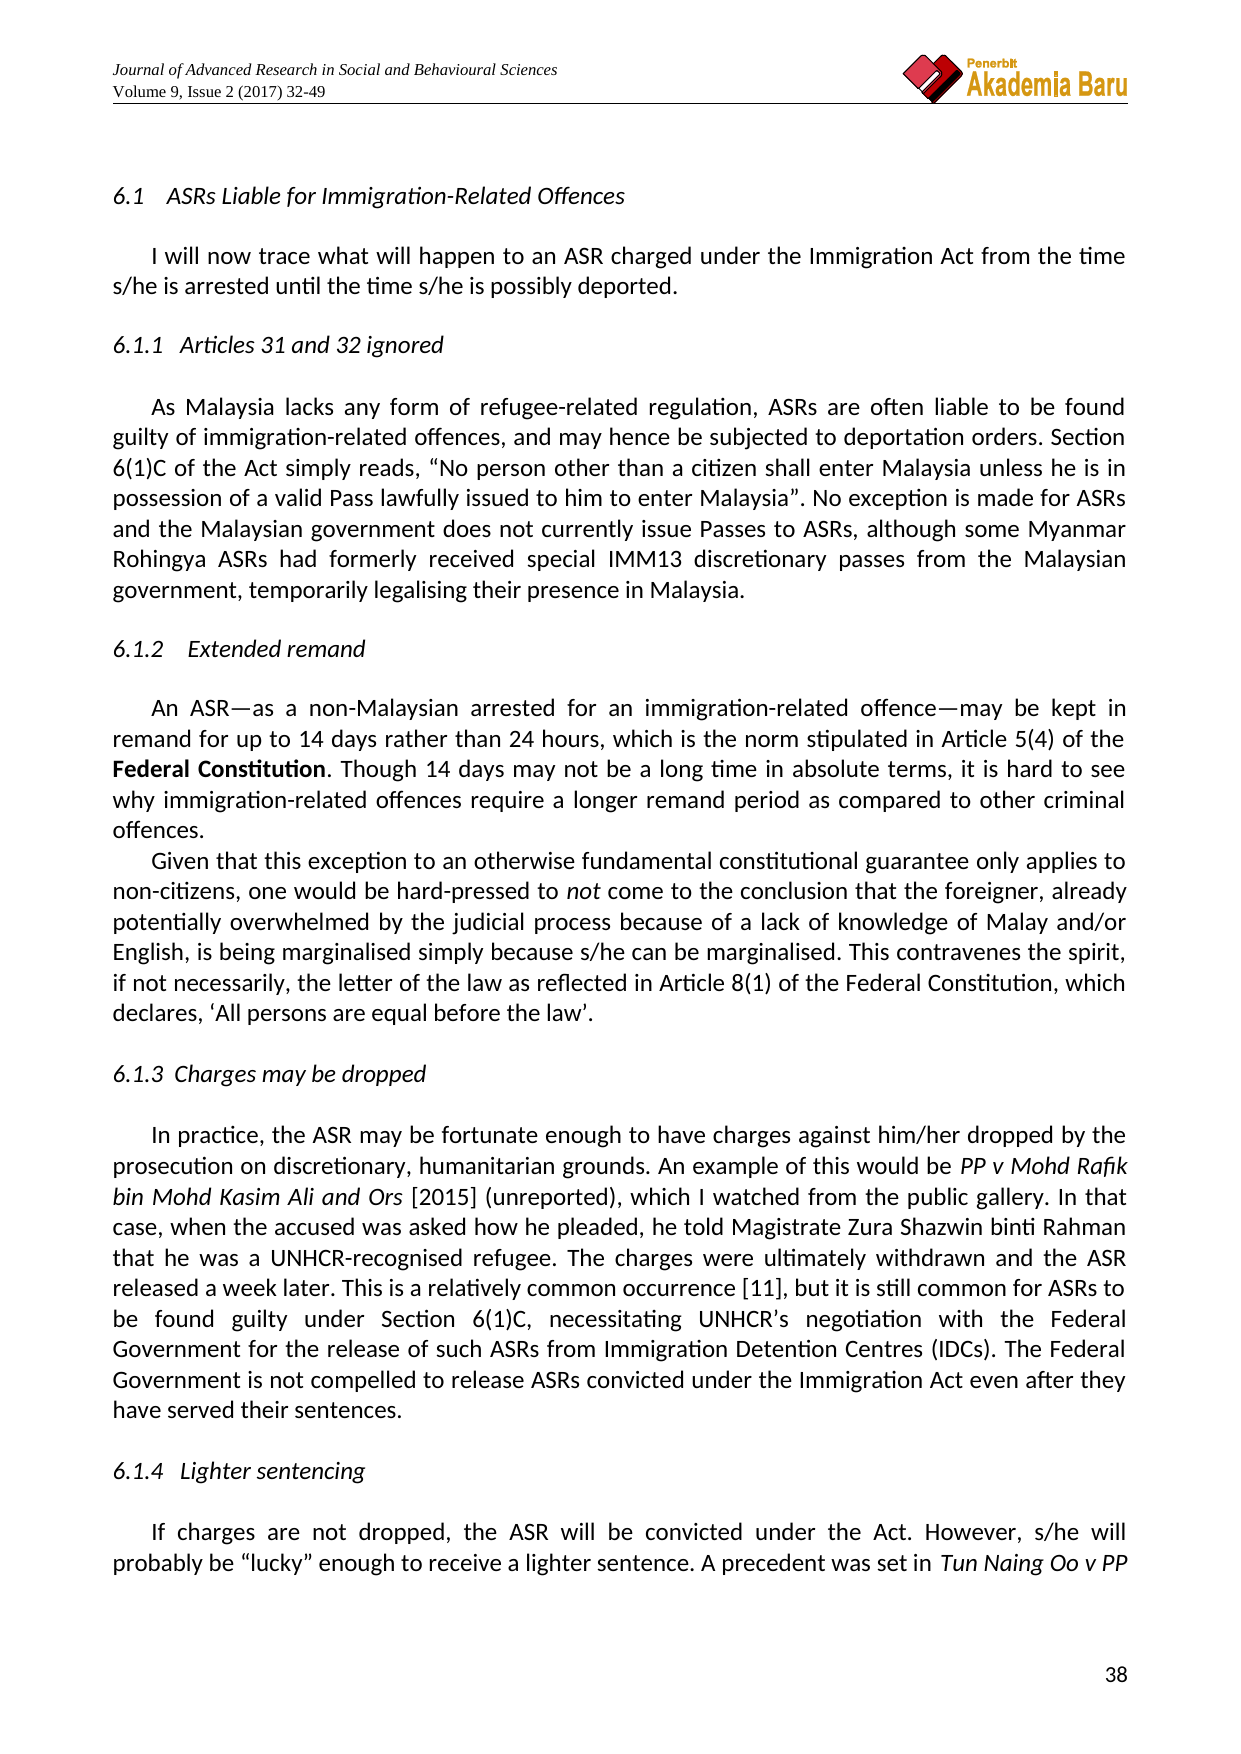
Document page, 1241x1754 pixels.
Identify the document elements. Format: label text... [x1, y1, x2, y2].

text 6.1.1 Articles 31 and 32 ignored [112, 329, 1128, 360]
text As Malaysia lacks any form of refugee-related regulation, ASRs are often liable to be found guilty of immigration-related offences, and may hence be subjected to deportation orders. Section 6(1)C of the Act simply reads, “No person other than a citizen shall enter Malaysia unless he is in possession of a valid Pass lawfully issued to him to enter Malaysia”. No exception is made for ASRs and the Malaysian government does not currently issue Passes to ASRs, although some Myanmar Rohingya ASRs had formerly received special IMM13 discretionary passes from the Malaysian government, temporarily legalising their presence in Malaysia. [112, 391, 1128, 604]
text In practice, the ASR may be fortunate enough to have charges against him/her dropped by the prosecution on discretionary, humanitarian grounds. An example of this would be PP v Mohd Rafik bin Mohd Kasim Ali and Ors [2015] (unreported), which I watched from the public gallery. In that case, when the accused was asked how he pleaded, he told Magistrate Zura Shazwin binti Rahman that he was a UNHCR-recognised refugee. The charges were ultimately withdrawn and the ASR released a week later. This is a relatively common occurrence [11], but it is still common for ASRs to be found guilty under Section 6(1)C, necessitating UNHCR’s negotiation with the Federal Government for the release of such ASRs from Immigration Detention Centres (IDCs). The Federal Government is not compelled to release ASRs convicted under the Immigration Act even after they have served their sentences. [112, 1119, 1128, 1425]
text 6.1.3 Charges may be dropped [112, 1058, 1128, 1089]
text 6.1 ASRs Liable for Immigration-Related Offences [112, 181, 1128, 211]
text Given that this exception to an otherwise fundamental constitutional guarantee only applies to non-citizens, one would be hard-pressed to not come to the conclusion that the foreigner, already potentially overwhelmed by the judicial process because of a lack of knowledge of Malay and/or English, is being marginalised simply because s/he can be marginalised. This contravenes the spirit, if not necessarily, the letter of the law as reflected in Article 8(1) of the Federal Constitution, which declares, ‘All persons are equal before the law’. [112, 845, 1128, 1028]
text An ASR—as a non-Malaysian arrested for an immigration-related offence—may be kept in remand for up to 14 days rather than 24 hours, which is the norm stipulated in Article 5(4) of the Federal Constitution. Though 14 days may not be a long time in absolute terms, it is hard to see why immigration-related offences require a longer remand period as compared to other criminal offences. [112, 692, 1128, 845]
text I will now trace what will happen to an ASR charged under the Immigration Act from the time s/he is arrested until the time s/he is possibly deported. [112, 240, 1128, 301]
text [112, 1516, 1128, 1577]
list Extended remand [112, 633, 1128, 663]
text 6.1.4 Lighter sentencing [112, 1455, 1128, 1486]
